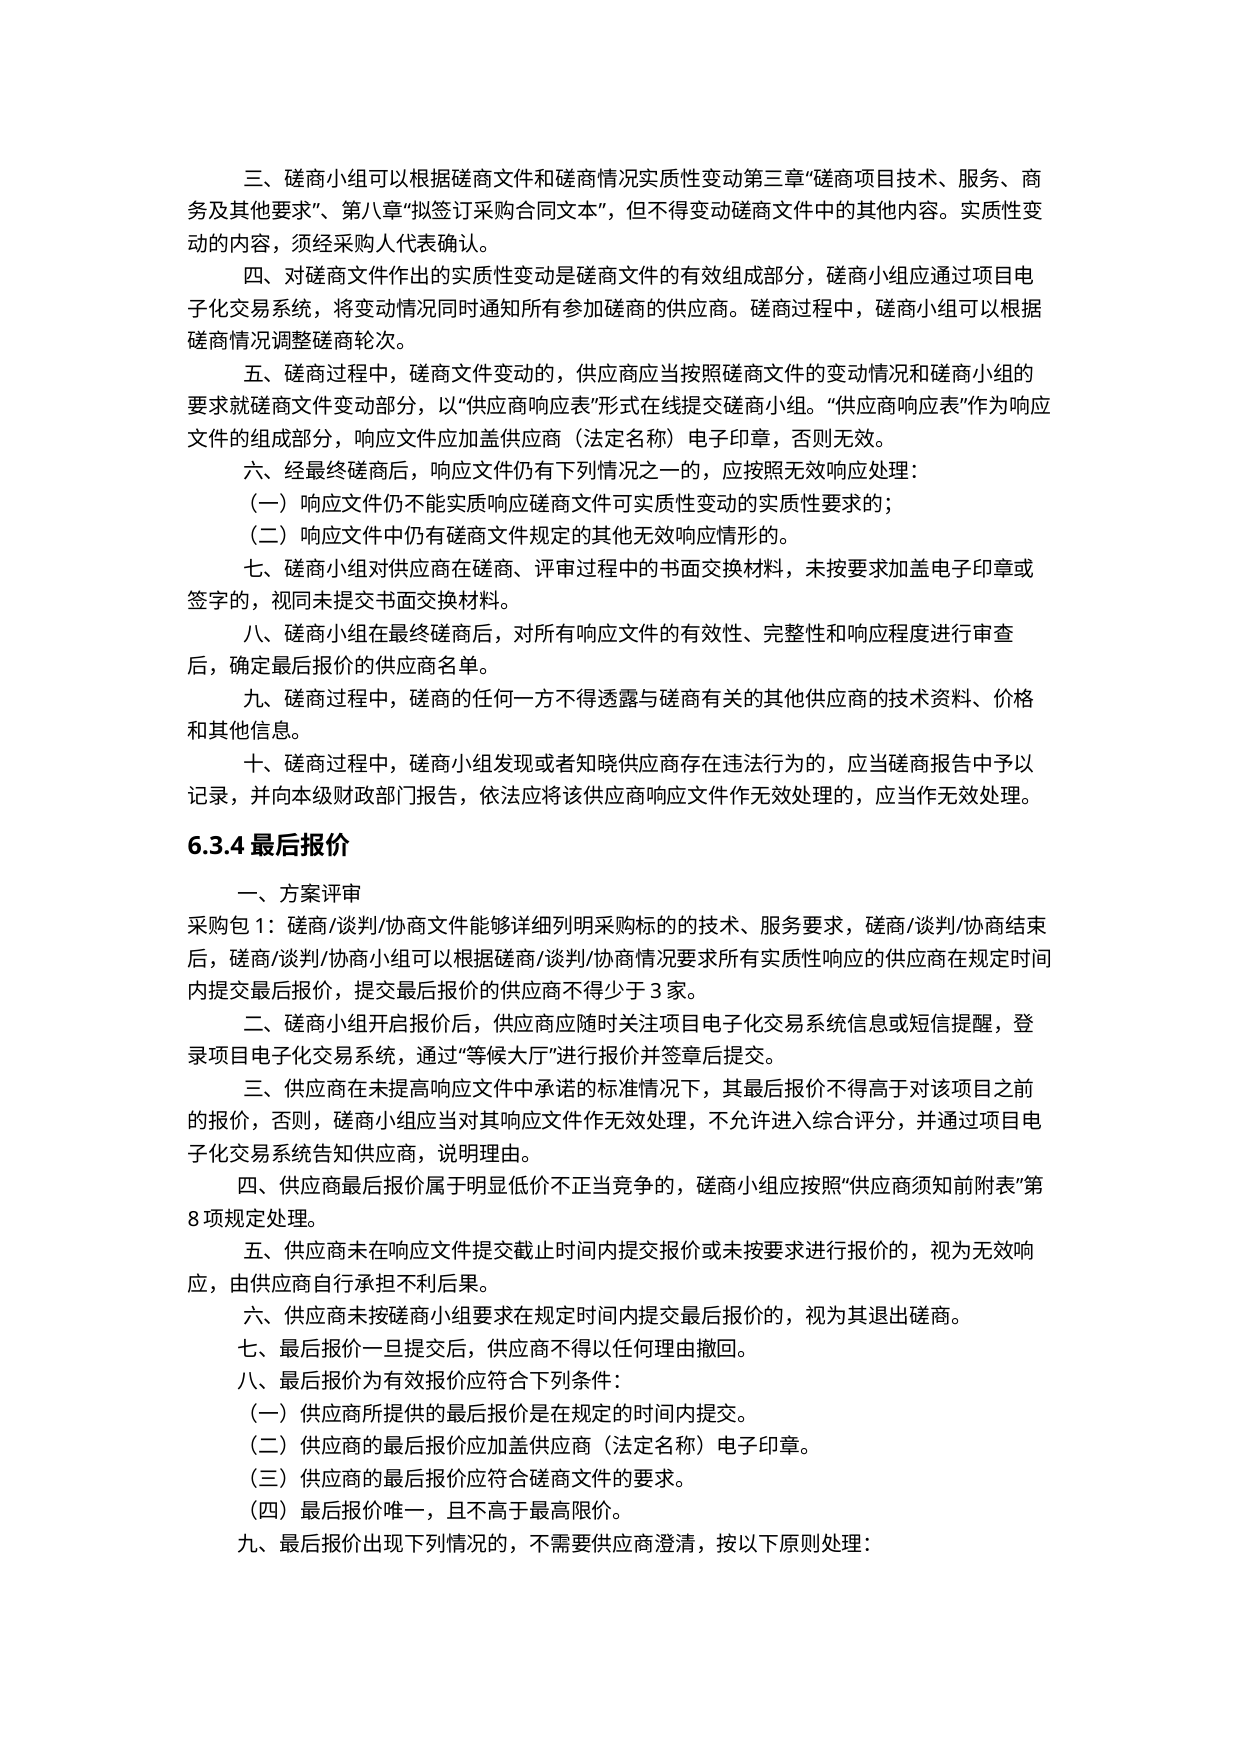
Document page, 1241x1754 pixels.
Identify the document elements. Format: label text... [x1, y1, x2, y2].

text （二）供应商的最后报价应加盖供应商（法定名称）电子印章。 [187, 1429, 1053, 1462]
text 六、供应商未按磋商小组要求在规定时间内提交最后报价的，视为其退出磋商。 [187, 1299, 1053, 1332]
text （三）供应商的最后报价应符合磋商文件的要求。 [187, 1462, 1053, 1494]
text （一）供应商所提供的最后报价是在规定的时间内提交。 [187, 1397, 1053, 1429]
text 七、最后报价一旦提交后，供应商不得以任何理由撤回。 [187, 1332, 1053, 1364]
text 八、磋商小组在最终磋商后，对所有响应文件的有效性、完整性和响应程度进行审查后，确定最后报价的供应商名单。 [187, 617, 1053, 682]
text 七、磋商小组对供应商在磋商、评审过程中的书面交换材料，未按要求加盖电子印章或签字的，视同未提交书面交换材料。 [187, 552, 1053, 617]
text 十、磋商过程中，磋商小组发现或者知晓供应商存在违法行为的，应当磋商报告中予以记录，并向本级财政部门报告，依法应将该供应商响应文件作无效处理的，应当作无效处理。 [187, 747, 1053, 812]
text 五、供应商未在响应文件提交截止时间内提交报价或未按要求进行报价的，视为无效响应，由供应商自行承担不利后果。 [187, 1234, 1053, 1299]
text 九、最后报价出现下列情况的，不需要供应商澄清，按以下原则处理： [187, 1527, 1053, 1559]
text （四）最后报价唯一，且不高于最高限价。 [187, 1494, 1053, 1527]
text 六、经最终磋商后，响应文件仍有下列情况之一的，应按照无效响应处理： [187, 454, 1053, 487]
text 四、供应商最后报价属于明显低价不正当竞争的，磋商小组应按照“供应商须知前附表”第8项规定处理。 [187, 1169, 1053, 1234]
text 采购包1：磋商/谈判/协商文件能够详细列明采购标的的技术、服务要求，磋商/谈判/协商结束后，磋商/谈判/协商小组可以根据磋商/谈判/协商情况要求所有实质性响应的供应商在规定时间内提交最后报价，提交最后报价的供应商不得少于3家。 [187, 909, 1053, 1007]
text （二）响应文件中仍有磋商文件规定的其他无效响应情形的。 [187, 519, 1053, 552]
text 三、供应商在未提高响应文件中承诺的标准情况下，其最后报价不得高于对该项目之前的报价，否则，磋商小组应当对其响应文件作无效处理，不允许进入综合评分，并通过项目电子化交易系统告知供应商，说明理由。 [187, 1072, 1053, 1169]
text 四、对磋商文件作出的实质性变动是磋商文件的有效组成部分，磋商小组应通过项目电子化交易系统，将变动情况同时通知所有参加磋商的供应商。磋商过程中，磋商小组可以根据磋商情况调整磋商轮次。 [187, 259, 1053, 357]
text 二、磋商小组开启报价后，供应商应随时关注项目电子化交易系统信息或短信提醒，登录项目电子化交易系统，通过“等候大厅”进行报价并签章后提交。 [187, 1007, 1053, 1072]
text （一）响应文件仍不能实质响应磋商文件可实质性变动的实质性要求的； [187, 487, 1053, 519]
text 九、磋商过程中，磋商的任何一方不得透露与磋商有关的其他供应商的技术资料、价格和其他信息。 [187, 682, 1053, 747]
text 五、磋商过程中，磋商文件变动的，供应商应当按照磋商文件的变动情况和磋商小组的要求就磋商文件变动部分，以“供应商响应表”形式在线提交磋商小组。“供应商响应表”作为响应文件的组成部分，响应文件应加盖供应商（法定名称）电子印章，否则无效。 [187, 357, 1053, 454]
text 一、方案评审 [187, 877, 1053, 909]
text 三、磋商小组可以根据磋商文件和磋商情况实质性变动第三章“磋商项目技术、服务、商务及其他要求”、第八章“拟签订采购合同文本”，但不得变动磋商文件中的其他内容。实质性变动的内容，须经采购人代表确认。 [187, 162, 1053, 259]
text 6.3.4最后报价 [187, 812, 1053, 877]
text 八、最后报价为有效报价应符合下列条件： [187, 1364, 1053, 1397]
